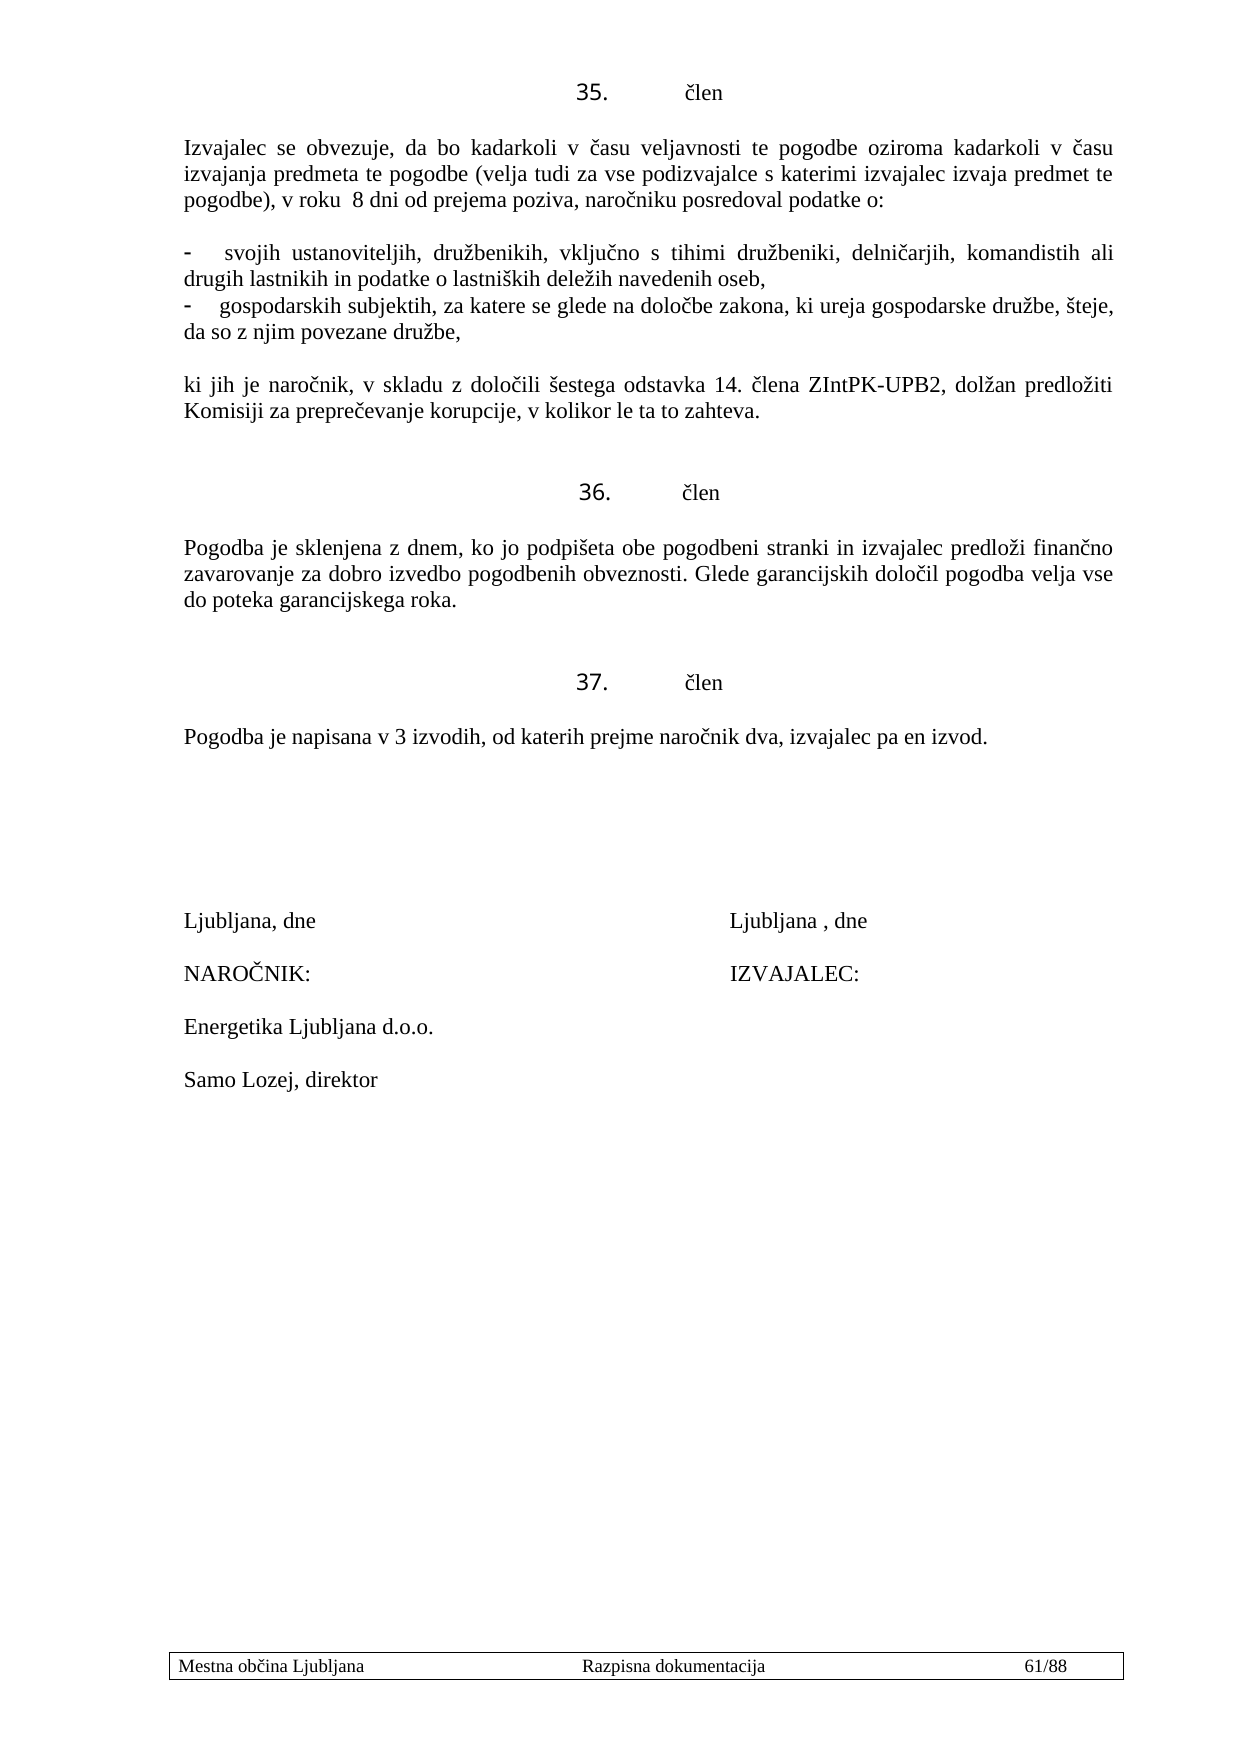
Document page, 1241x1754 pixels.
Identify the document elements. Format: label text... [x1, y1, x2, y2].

list člen [184, 666, 1115, 697]
text Izvajalec se obvezuje, da bo kadarkoli v času veljavnosti te pogodbe oziroma kadarkoli v času izvajanja predmeta te pogodbe (velja tudi za vse podizvajalce s katerimi izvajalec izvaja predmet te pogodbe), v roku 8 dni od prejema poziva, naročniku posredoval podatke o: [184, 133, 1115, 213]
list gospodarskih subjektih, za katere se glede na določbe zakona, ki ureja gospodarske družbe, šteje, da so z njim povezane družbe, [184, 292, 1115, 344]
list člen [184, 76, 1115, 107]
text NAROČNIK: IZVAJALEC: [184, 960, 1115, 987]
text Pogodba je sklenjena z dnem, ko jo podpišeta obe pogodbeni stranki in izvajalec predloži finančno zavarovanje za dobro izvedbo pogodbenih obveznosti. Glede garancijskih določil pogodba velja vse do poteka garancijskega roka. [184, 534, 1115, 613]
list svojih ustanoviteljih, družbenikih, vključno s tihimi družbeniki, delničarjih, komandistih ali drugih lastnikih in podatke o lastniških deležih navedenih oseb, [184, 239, 1115, 292]
text Samo Lozej, direktor [184, 1066, 1115, 1092]
text Pogodba je napisana v 3 izvodih, od katerih prejme naročnik dva, izvajalec pa en izvod. [184, 723, 1115, 749]
text Energetika Ljubljana d.o.o. [184, 1013, 1115, 1039]
text Ljubljana, dne Ljubljana , dne [184, 908, 1115, 934]
text ki jih je naročnik, v skladu z določili šestega odstavka 14. člena ZIntPK-UPB2, dolžan predložiti Komisiji za preprečevanje korupcije, v kolikor le ta to zahteva. [184, 371, 1115, 423]
list člen [184, 476, 1115, 507]
